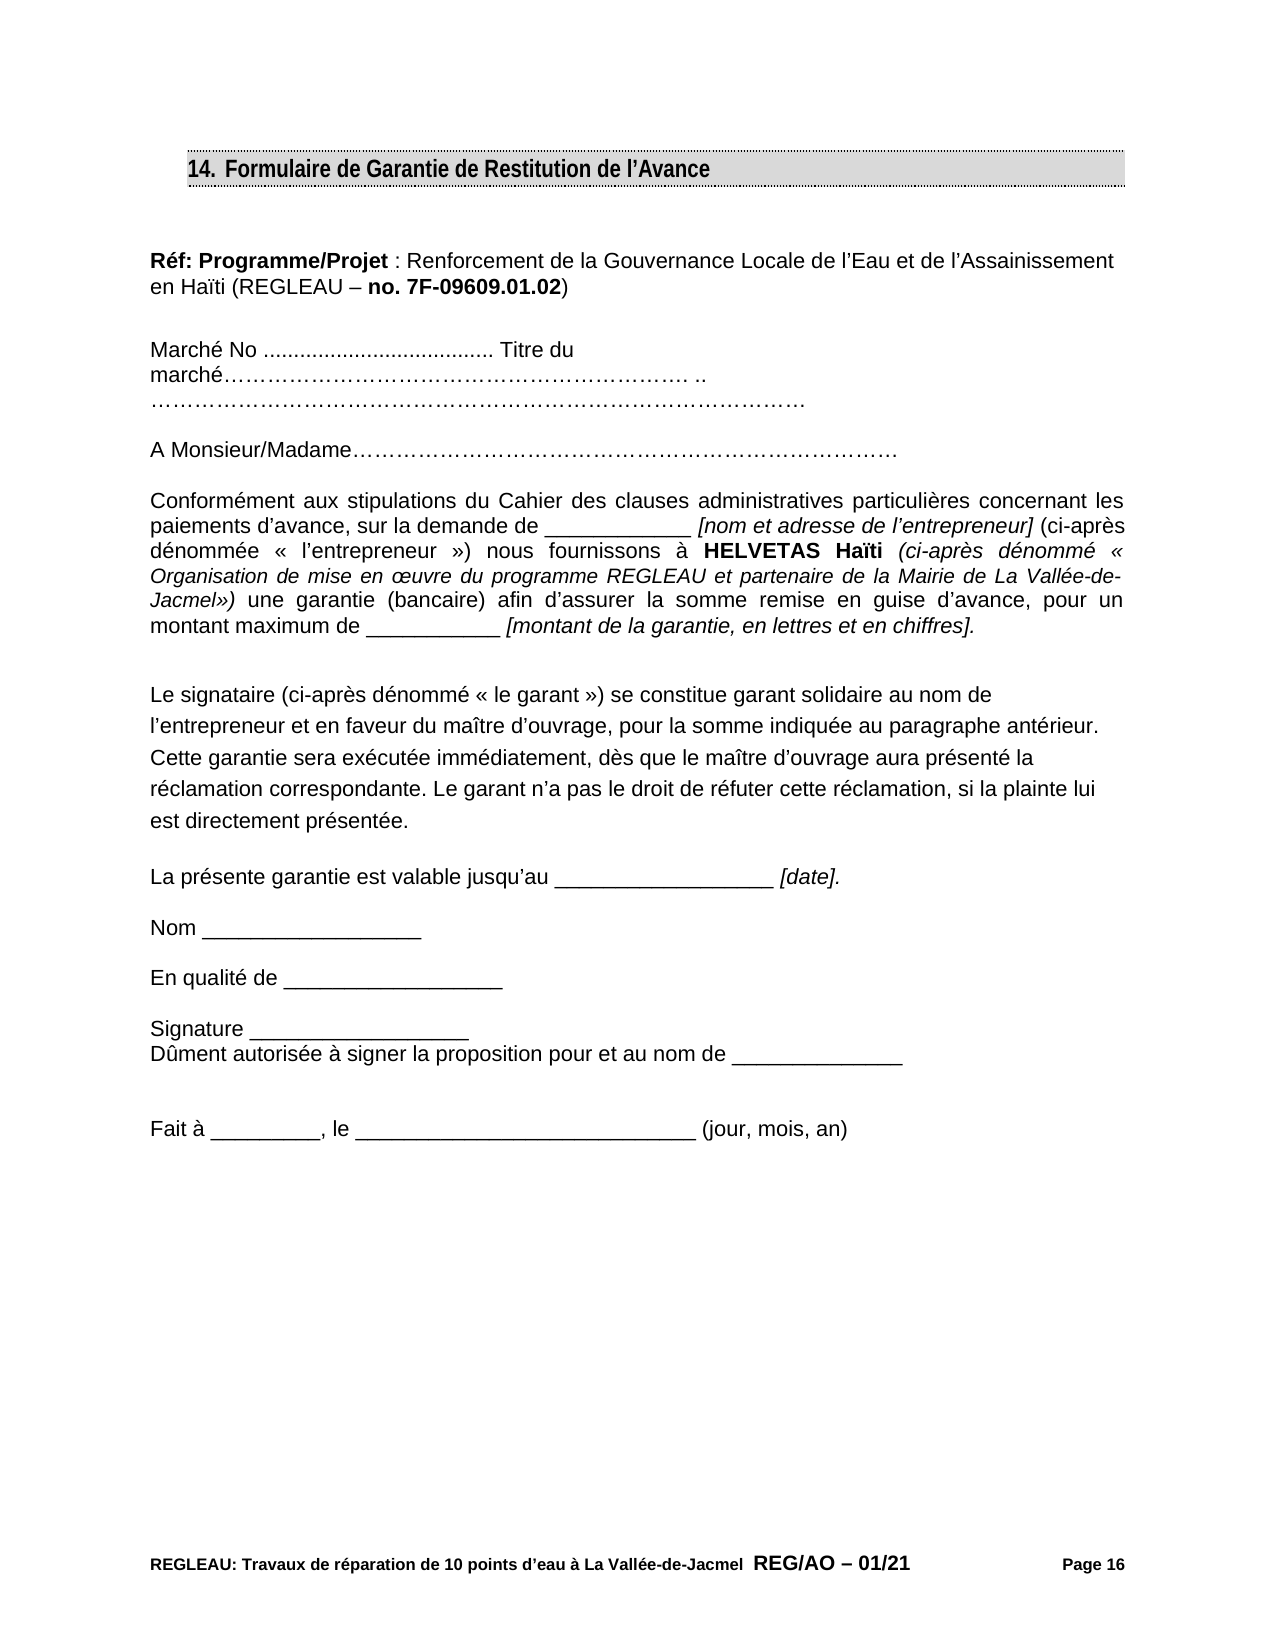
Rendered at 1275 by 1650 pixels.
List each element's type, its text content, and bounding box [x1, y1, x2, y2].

text Nom __________________ [150, 915, 1125, 940]
subtitle Formulaire de Garantie de Restitution de l’Avance [187, 150, 1125, 187]
text Fait à _________, le ____________________________ (jour, mois, an) [150, 1116, 1125, 1142]
text Marché No ...................................... Titre du marché………………………………………………………. ..……………………………………………………………………………… [150, 337, 1125, 412]
text A Monsieur/Madame………………………………………………………………… [150, 437, 1125, 463]
text Réf: Programme/Projet : Renforcement de la Gouvernance Locale de l’Eau et de l’Assainissement en Haïti (REGLEAU – no. 7F-09609.01.02) [150, 248, 1125, 299]
text La présente garantie est valable jusqu’au __________________ [date]. [150, 864, 1125, 889]
text Conformément aux stipulations du Cahier des clauses administratives particulières concernant les paiements d’avance, sur la demande de ____________ [nom et adresse de l’entrepreneur] (ci-après dénommée « l’entrepreneur ») nous fournissons à HELVETAS Haïti (ci-après dénommé « Organisation de mise en œuvre du programme REGLEAU et partenaire de la Mairie de La Vallée-de-Jacmel») une garantie (bancaire) afin d’assurer la somme remise en guise d’avance, pour un montant maximum de ___________ [montant de la garantie, en lettres et en chiffres]. [150, 488, 1125, 638]
text En qualité de __________________ [150, 965, 1125, 990]
text Le signataire (ci-après dénommé « le garant ») se constitue garant solidaire au nom de l’entrepreneur et en faveur du maître d’ouvrage, pour la somme indiquée au paragraphe antérieur. Cette garantie sera exécutée immédiatement, dès que le maître d’ouvrage aura présenté la réclamation correspondante. Le garant n’a pas le droit de réfuter cette réclamation, si la plainte lui est directement présentée. [150, 682, 1125, 833]
text Signature __________________ [150, 1016, 1125, 1041]
text Dûment autorisée à signer la proposition pour et au nom de ______________ [150, 1041, 1125, 1066]
